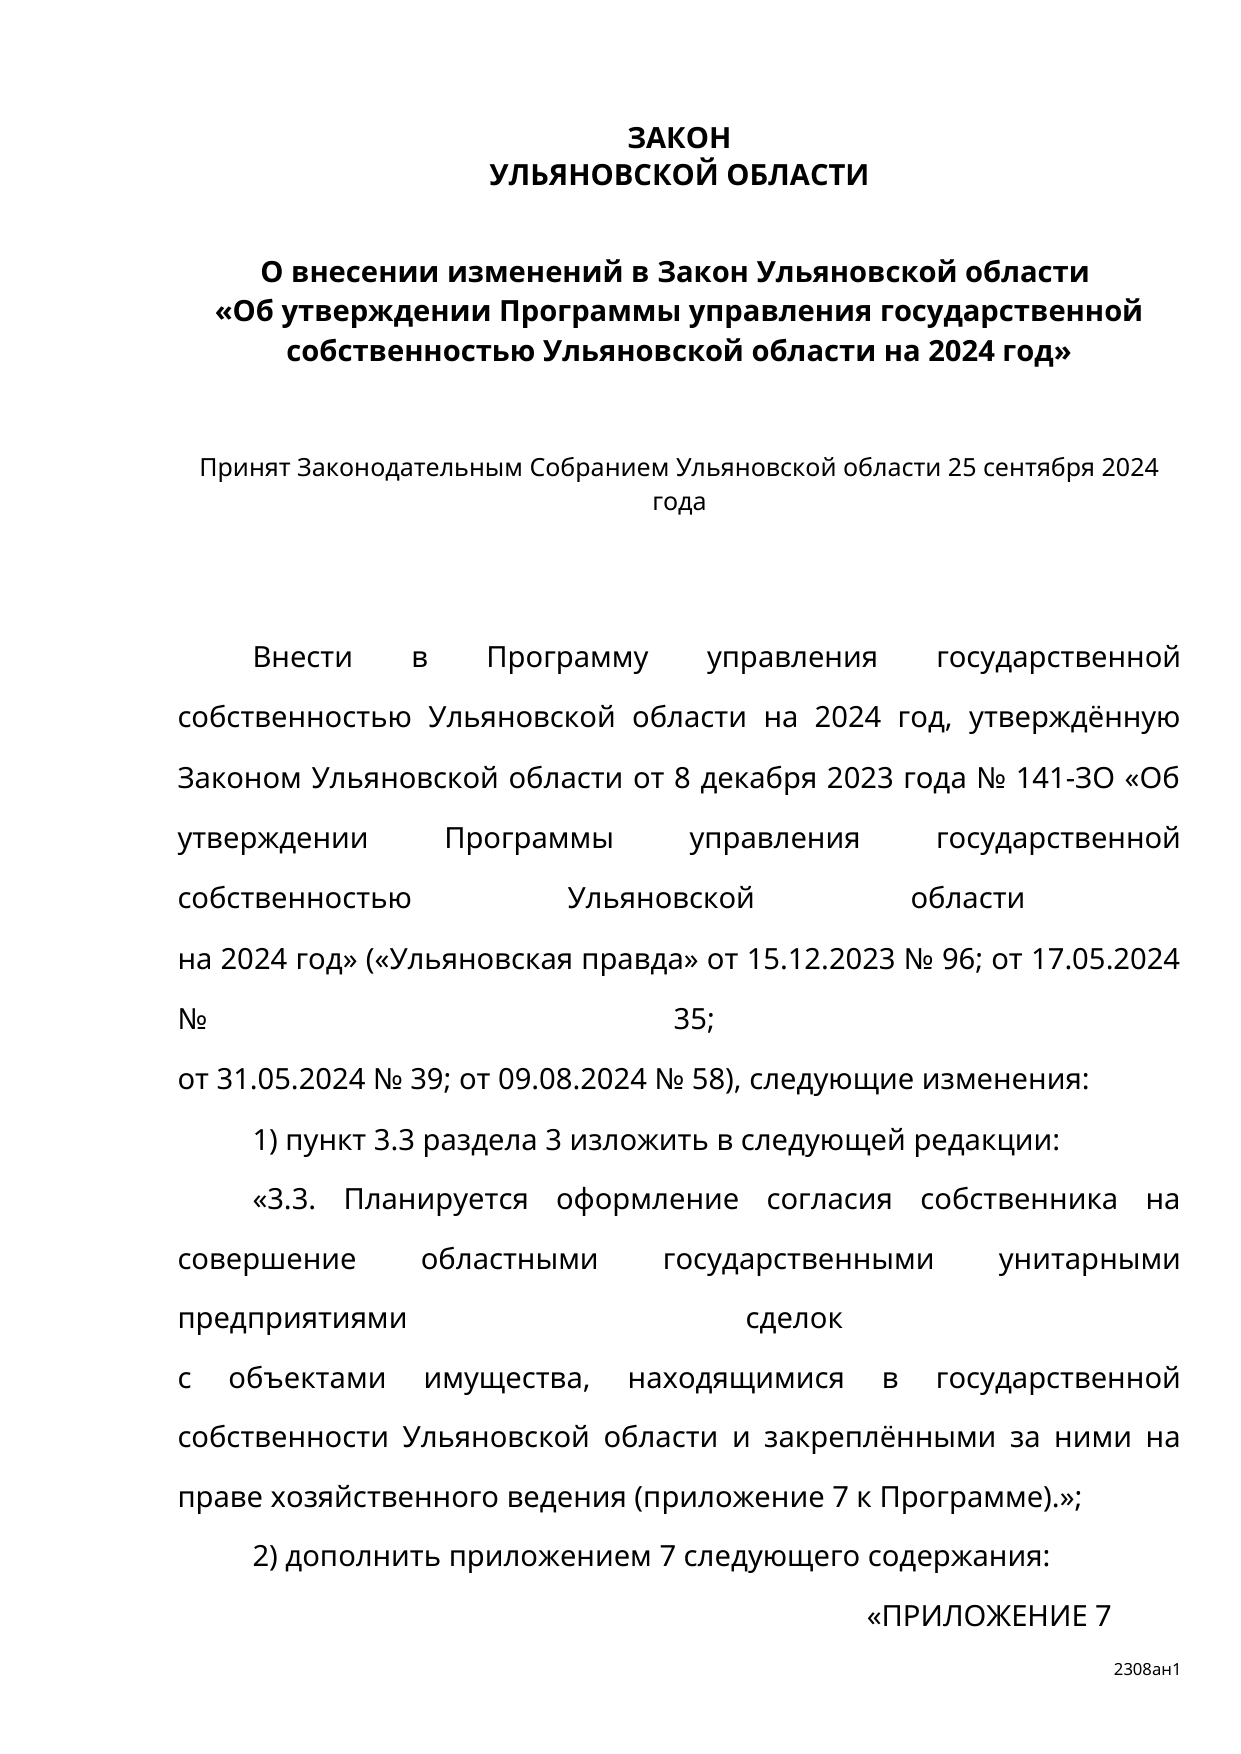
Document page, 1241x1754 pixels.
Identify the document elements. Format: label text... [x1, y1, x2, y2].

text 2) дополнить приложением 7 следующего содержания: [177, 1535, 1181, 1575]
text «3.3. Планируется оформление согласия собственника на совершение областными государственными унитарными предприятиями сделок с объектами имущества, находящимися в государственной собственности Ульяновской области и закреплёнными за ними на праве хозяйственного ведения (приложение 7 к Программе).»; [177, 1178, 1181, 1516]
text Внести в Программу управления государственной собственностью Ульяновской области на 2024 год, утверждённую Законом Ульяновской области от 8 декабря 2023 года № 141-ЗО «Об утверждении Программы управления государственной собственностью Ульяновской области на 2024 год» («Ульяновская правда» от 15.12.2023 № 96; от 17.05.2024 № 35; от 31.05.2024 № 39; от 09.08.2024 № 58), следующие изменения: [177, 636, 1181, 1098]
text УЛЬЯНОВСКОЙ ОБЛАСТИ [177, 156, 1181, 193]
text ЗАКОН [177, 118, 1181, 156]
text Принят Законодательным Собранием Ульяновской области 25 сентября 2024 года [177, 449, 1181, 517]
text 1) пункт 3.3 раздела 3 изложить в следующей редакции: [177, 1119, 1181, 1159]
text О внесении изменений в Закон Ульяновской области «Об утверждении Программы управления государственной [177, 251, 1181, 330]
text собственностью Ульяновской области на 2024 год» [177, 330, 1181, 370]
text «ПРИЛОЖЕНИЕ 7 [797, 1595, 1181, 1634]
